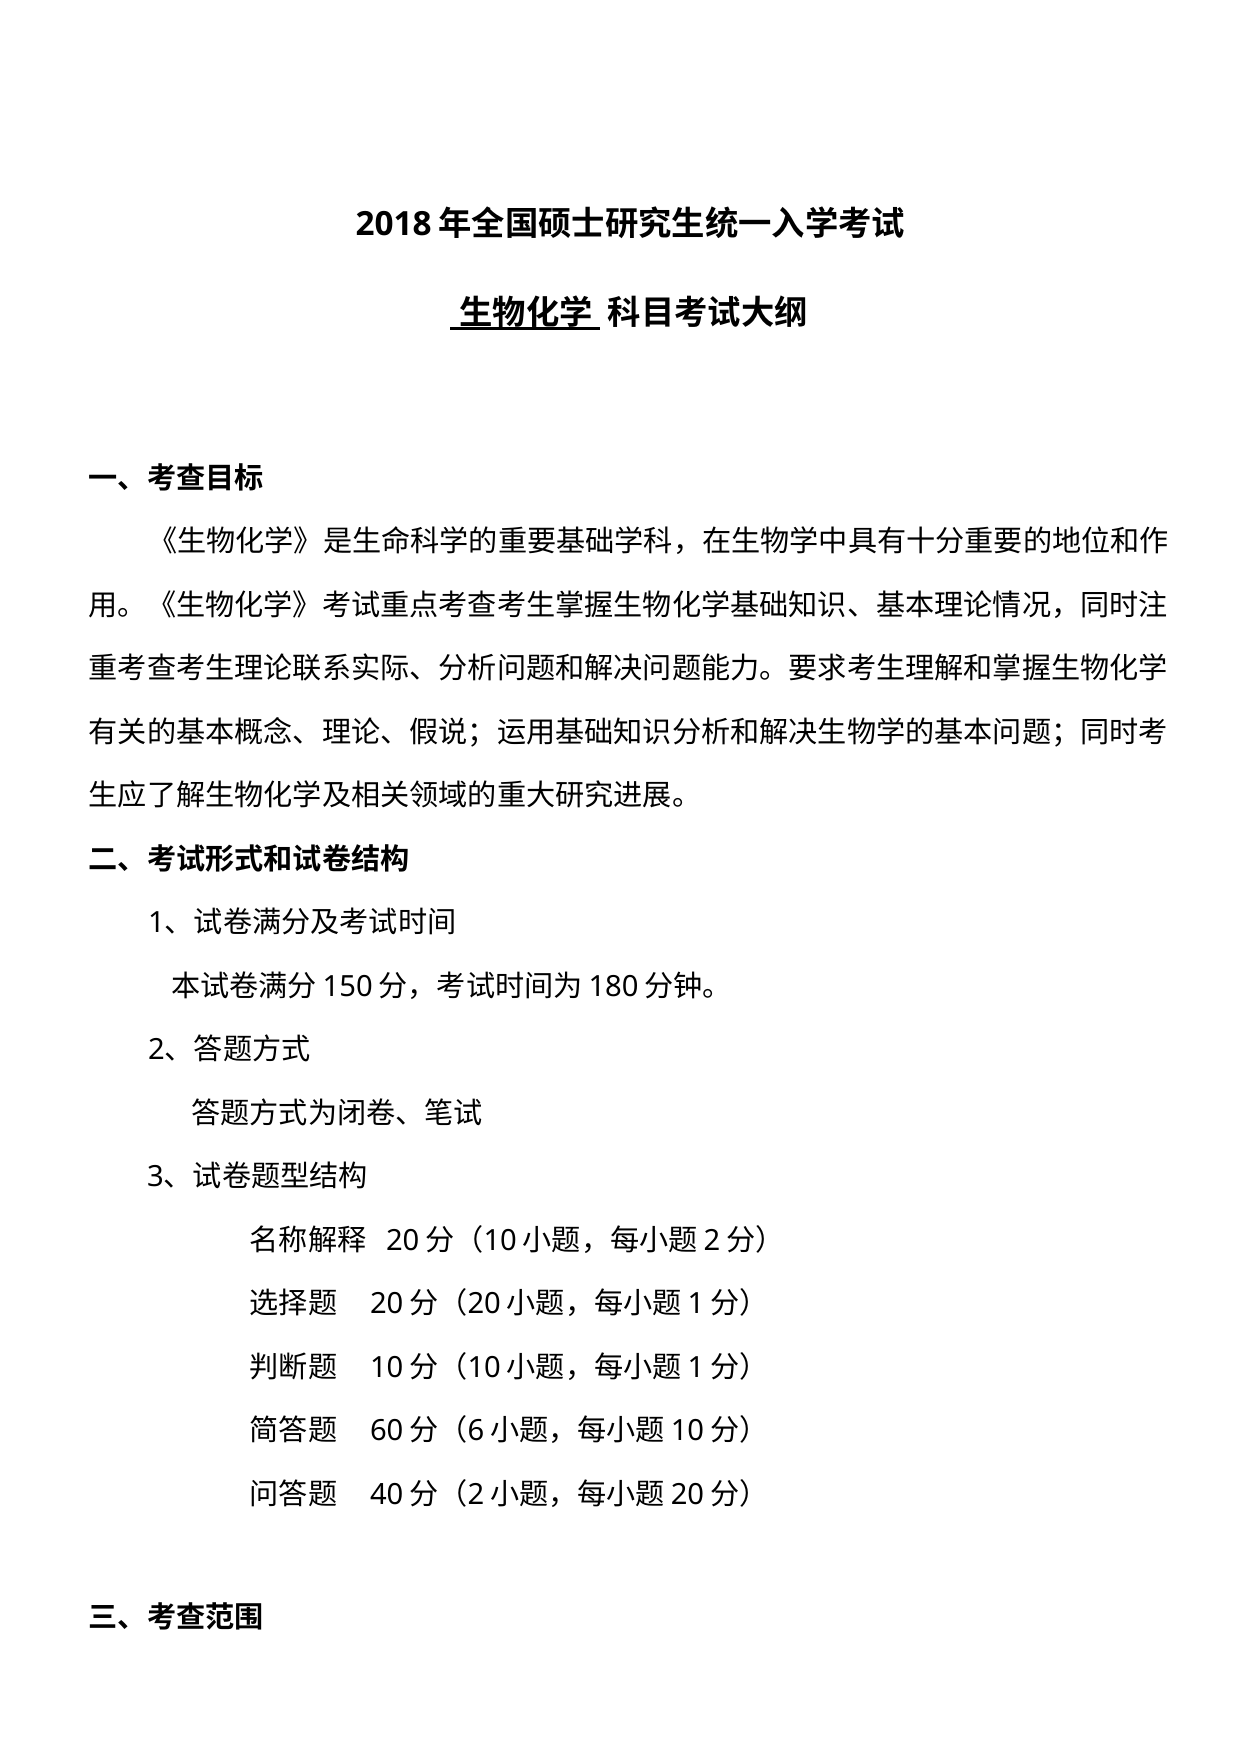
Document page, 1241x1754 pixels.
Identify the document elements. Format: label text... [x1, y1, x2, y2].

text 《生物化学》是生命科学的重要基础学科，在生物学中具有十分重要的地位和作用。《生物化学》考试重点考查考生掌握生物化学基础知识、基本理论情况，同时注重考查考生理论联系实际、分析问题和解决问题能力。要求考生理解和掌握生物化学有关的基本概念、理论、假说；运用基础知识分析和解决生物学的基本问题；同时考生应了解生物化学及相关领域的重大研究进展。 [88, 518, 1169, 814]
text 简答题 60分（6小题，每小题10分） [88, 1407, 1169, 1449]
text 2018年全国硕士研究生统一入学考试 [91, 188, 1169, 253]
text 名称解释 20分（10小题，每小题2分） [88, 1216, 1169, 1259]
text 问答题 40分（2小题，每小题20分） [88, 1470, 1169, 1513]
text 生物化学 科目考试大纲 [88, 278, 1169, 343]
text 答题方式为闭卷、笔试 [88, 1089, 1169, 1132]
text 3、试卷题型结构 [88, 1153, 1169, 1195]
text 1、试卷满分及考试时间 [88, 899, 1169, 941]
text 判断题 10分（10小题，每小题1分） [88, 1343, 1169, 1386]
text 本试卷满分150分，考试时间为180分钟。 [88, 962, 1169, 1004]
text 一、考查目标 [88, 454, 1169, 497]
text 2、答题方式 [88, 1026, 1169, 1068]
text 三、考查范围 [88, 1593, 1169, 1636]
text 二、考试形式和试卷结构 [88, 835, 1169, 877]
text 选择题 20分（20小题，每小题1分） [88, 1280, 1169, 1322]
